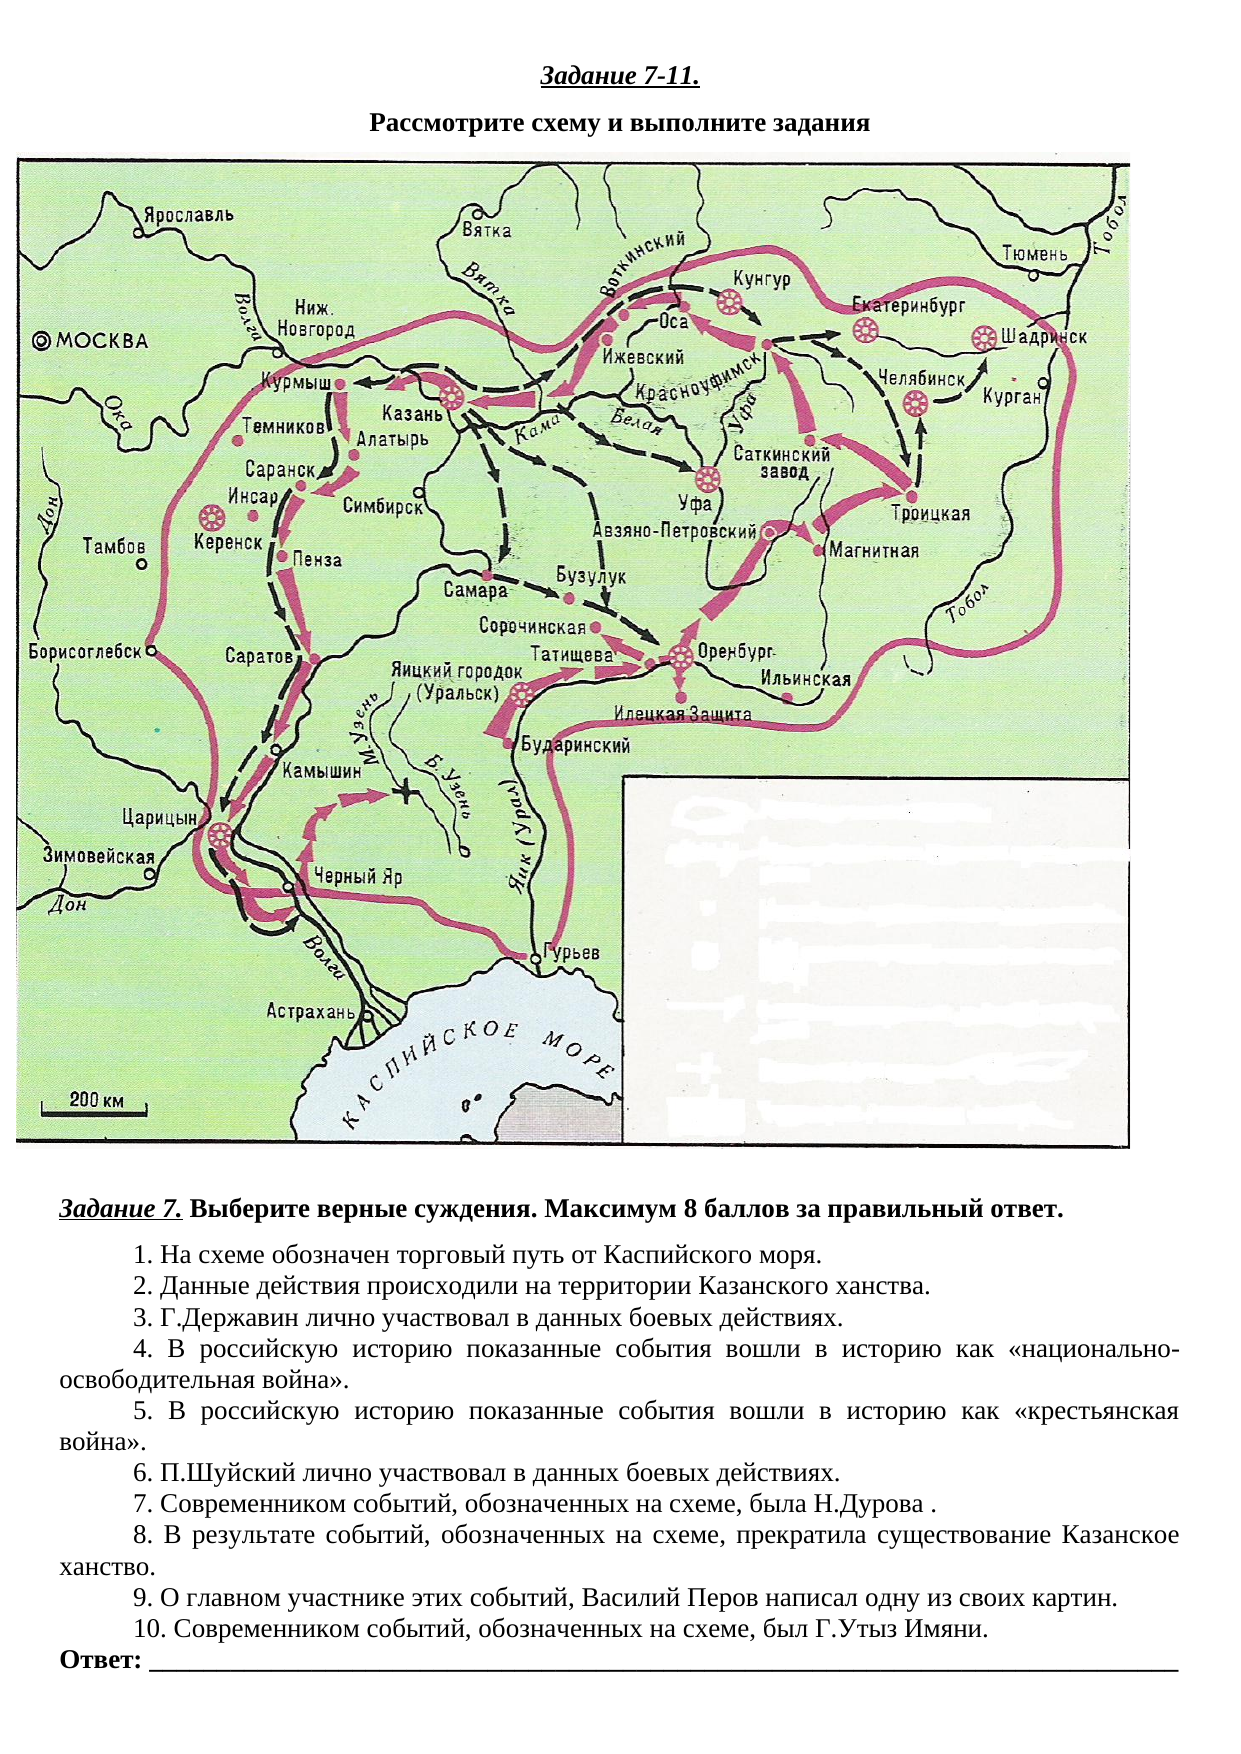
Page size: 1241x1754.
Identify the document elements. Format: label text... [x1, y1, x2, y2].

text 4. В российскую историю показанные события вошли в историю как «национально-освободительная война». [59, 1332, 1181, 1394]
text 3. Г.Державин лично участвовал в данных боевых действиях. [59, 1301, 1181, 1332]
text Ответ: ____________________________________________________________________________ [59, 1643, 1181, 1674]
text 10. Современником событий, обозначенных на схеме, был Г.Утыз Имяни. [59, 1612, 1181, 1643]
text Задание 7-11. [59, 59, 1181, 90]
text 2. Данные действия происходили на территории Казанского ханства. [59, 1269, 1181, 1301]
text 9. О главном участнике этих событий, Василий Перов написал одну из своих картин. [59, 1581, 1181, 1612]
text 8. В результате событий, обозначенных на схеме, прекратила существование Казанское ханство. [59, 1519, 1181, 1581]
text 5. В российскую историю показанные события вошли в историю как «крестьянская война». [59, 1394, 1181, 1456]
text 6. П.Шуйский лично участвовал в данных боевых действиях. [59, 1456, 1181, 1487]
text 1. На схеме обозначен торговый путь от Каспийского моря. [59, 1238, 1181, 1269]
picture [16, 152, 1131, 1149]
text Рассмотрите схему и выполните задания [59, 106, 1181, 137]
text 7. Современником событий, обозначенных на схеме, была Н.Дурова . [59, 1487, 1181, 1519]
text Задание 7. Выберите верные суждения. Максимум 8 баллов за правильный ответ. [59, 1192, 1181, 1223]
